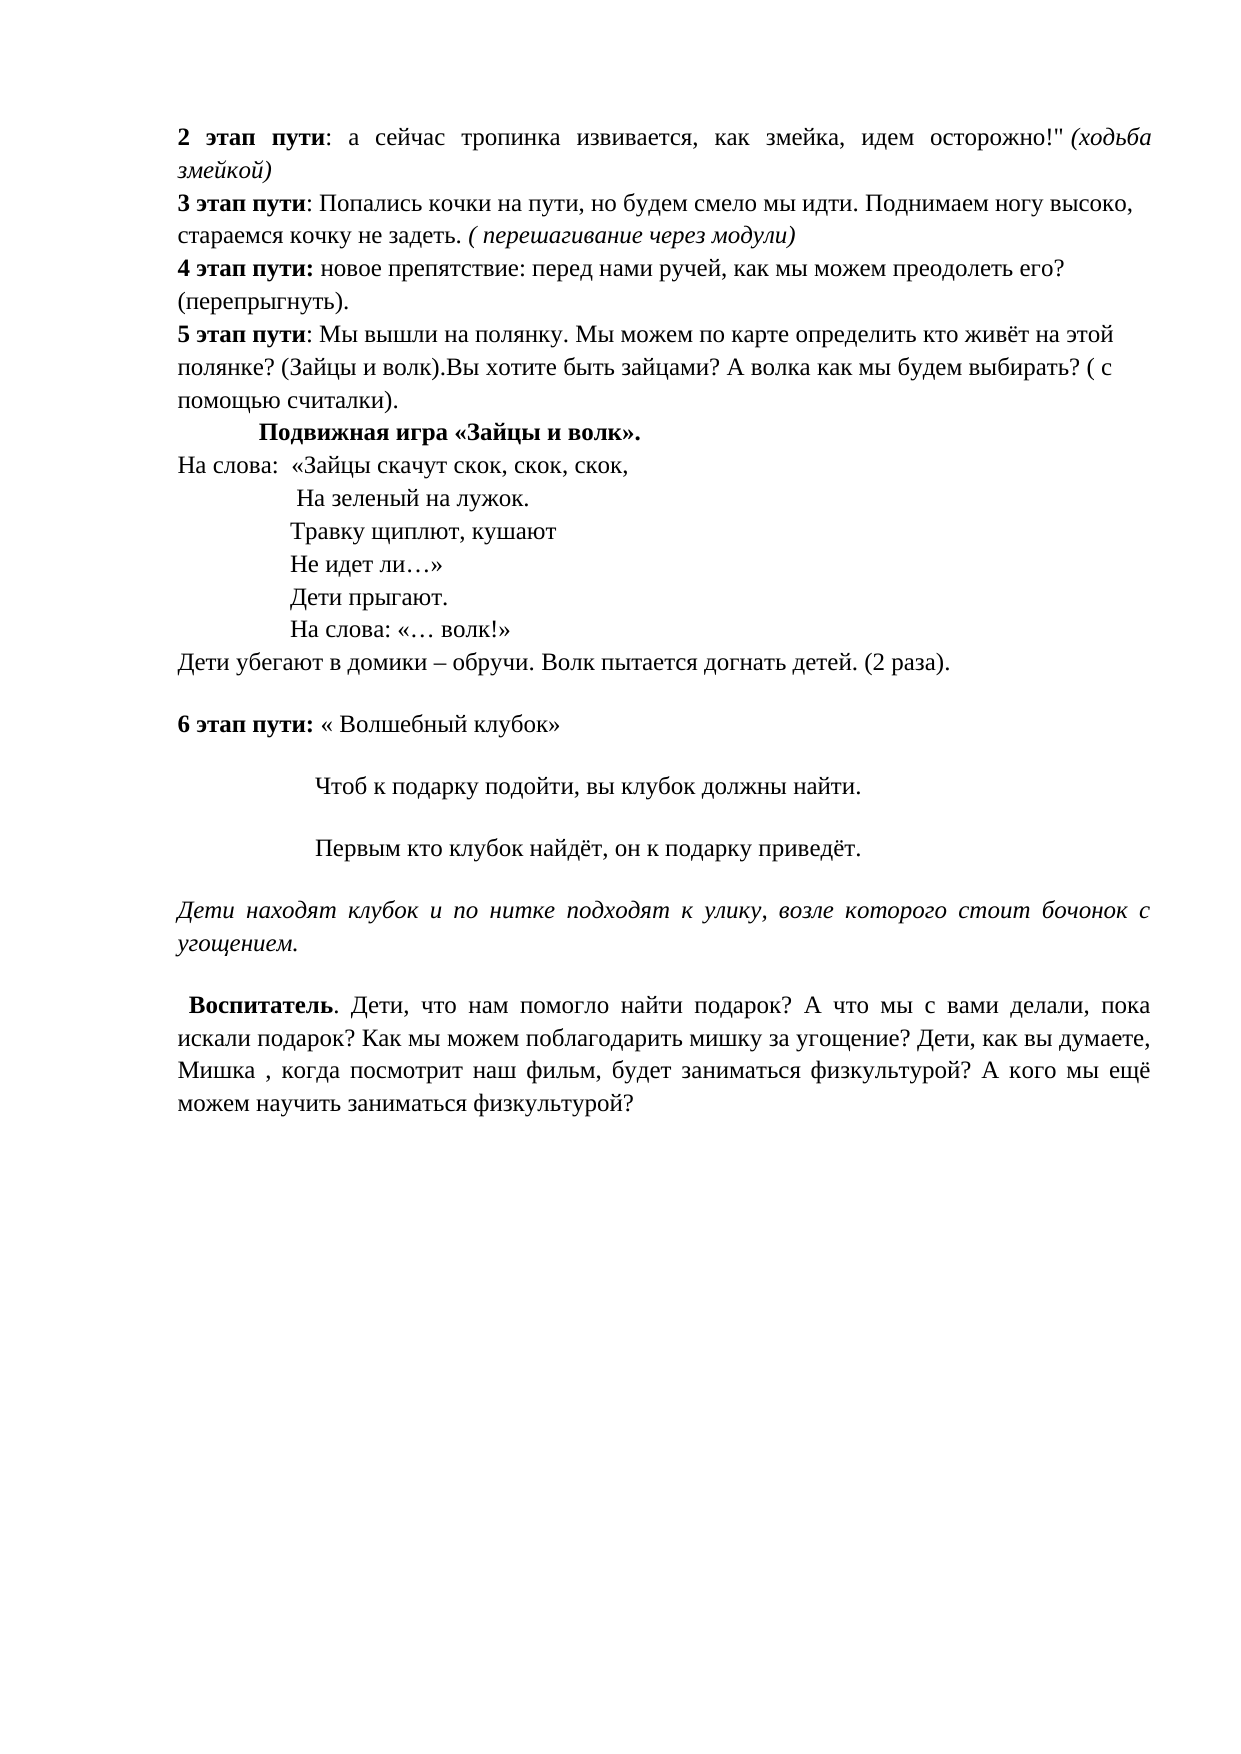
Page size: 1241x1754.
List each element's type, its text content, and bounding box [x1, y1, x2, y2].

text Чтоб к подарку подойти, вы клубок должны найти. [177, 767, 1152, 800]
text Дети прыгают. [177, 577, 1152, 610]
text 3 этап пути: Попались кочки на пути, но будем смело мы идти. Поднимаем ногу высоко, стараемся кочку не задеть. ( перешагивание через модули) [177, 184, 1152, 249]
text Воспитатель. Дети, что нам помогло найти подарок? А что мы с вами делали, пока искали подарок? Как мы можем поблагодарить мишку за угощение? Дети, как вы думаете, Мишка , когда посмотрит наш фильм, будет заниматься физкультурой? А кого мы ещё можем научить заниматься физкультурой? [177, 986, 1152, 1117]
text 6 этап пути: « Волшебный клубок» [177, 705, 1152, 738]
text На слова: «… волк!» [177, 610, 1152, 643]
text Первым кто клубок найдёт, он к подарку приведёт. [177, 829, 1152, 862]
text Подвижная игра «Зайцы и волк». [252, 413, 1152, 446]
text Дети убегают в домики – обручи. Волк пытается догнать детей. (2 раза). [177, 643, 1152, 676]
text Травку щиплют, кушают [177, 512, 1152, 545]
text Не идет ли…» [177, 545, 1152, 577]
text 2 этап пути: а сейчас тропинка извивается, как змейка, идем осторожно!" (ходьба змейкой) [177, 118, 1152, 184]
text На зеленый на лужок. [177, 479, 1152, 512]
text 4 этап пути: новое препятствие: перед нами ручей, как мы можем преодолеть его? (перепрыгнуть). 5 этап пути: Мы вышли на полянку. Мы можем по карте определить кто живёт на этой полянке? (Зайцы и волк).Вы хотите быть зайцами? А волка как мы будем выбирать? ( с помощью считалки). [177, 249, 1152, 413]
text Дети находят клубок и по нитке подходят к улику, возле которого стоит бочонок с угощением. [177, 891, 1152, 957]
text На слова: «Зайцы скачут скок, скок, скок, [177, 446, 1152, 479]
